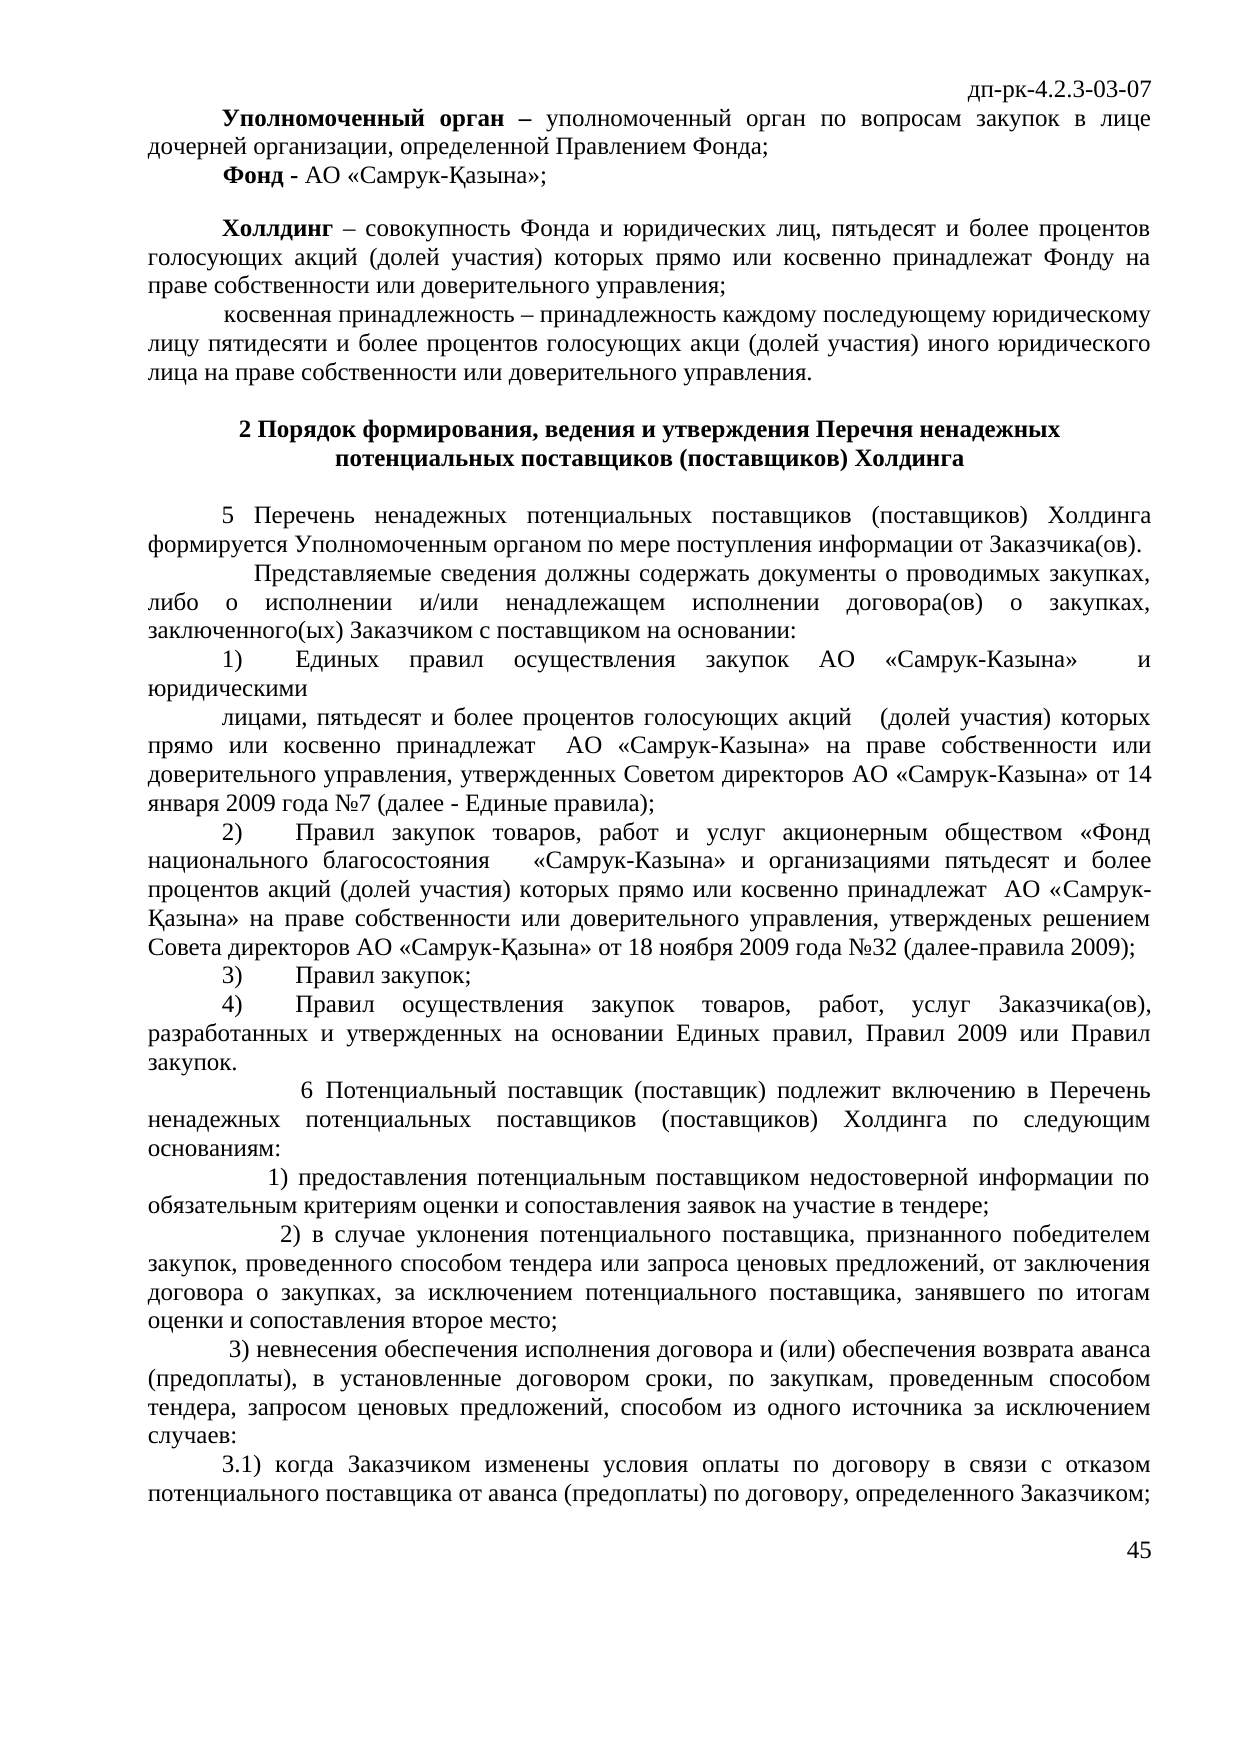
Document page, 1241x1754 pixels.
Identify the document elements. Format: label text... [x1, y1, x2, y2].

text лицами, пятьдесят и более процентов голосующих акций (долей участия) которых прямо или косвенно принадлежат АО «Самрук-Казына» на праве собственности или доверительного управления, утвержденных Советом директоров АО «Самрук-Казына» от 14 января 2009 года №7 (далее - Единые правила); [148, 702, 1152, 817]
text Представляемые сведения должны содержать документы о проводимых закупках, либо о исполнении и/или ненадлежащем исполнении договора(ов) о закупках, заключенного(ых) Заказчиком с поставщиком на основании: [148, 558, 1152, 644]
text 6 Потенциальный поставщик (поставщик) подлежит включению в Перечень ненадежных потенциальных поставщиков (поставщиков) Холдинга по следующим основаниям: [148, 1075, 1152, 1162]
text 2) в случае уклонения потенциального поставщика, признанного победителем закупок, проведенного способом тендера или запроса ценовых предложений, от заключения договора о закупках, за исключением потенциального поставщика, занявшего по итогам оценки и сопоставления второе место; [148, 1219, 1152, 1334]
text 3) невнесения обеспечения исполнения договора и (или) обеспечения возврата аванса (предоплаты), в установленные договором сроки, по закупкам, проведенным способом тендера, запросом ценовых предложений, способом из одного источника за исключением случаев: [148, 1334, 1152, 1449]
text Уполномоченный орган – уполномоченный орган по вопросам закупок в лице дочерней организации, определенной Правлением Фонда; [148, 103, 1152, 160]
text Холлдинг – совокупность Фонда и юридических лиц, пятьдесят и более процентов голосующих акций (долей участия) которых прямо или косвенно принадлежат Фонду на праве собственности или доверительного управления; [148, 213, 1152, 299]
text 45 [148, 1535, 1152, 1564]
text 5 Перечень ненадежных потенциальных поставщиков (поставщиков) Холдинга формируется Уполномоченным органом по мере поступления информации от Заказчика(ов). [148, 500, 1152, 558]
text 1) предоставления потенциальным поставщиком недостоверной информации по обязательным критериям оценки и сопоставления заявок на участие в тендере; [148, 1162, 1152, 1219]
list Единых правил осуществления закупок АО «Самрук-Казына» и юридическими [148, 644, 1152, 702]
list Правил закупок товаров, работ и услуг акционерным обществом «Фонд национального благосостояния «Самрук-Казына» и организациями пятьдесят и более процентов акций (долей участия) которых прямо или косвенно принадлежат АО «Самрук-Қазына» на праве собственности или доверительного управления, утвержденых решением Совета директоров АО «Самрук-Қазына» от 18 ноября 2009 года №32 (далее-правила 2009); [148, 817, 1152, 960]
text Фонд - АО «Самрук-Қазына»; [148, 160, 1152, 189]
list Правил закупок; [148, 960, 1152, 989]
list Правил осуществления закупок товаров, работ, услуг Заказчика(ов), разработанных и утвержденных на основании Единых правил, Правил 2009 или Правил закупок. [148, 989, 1152, 1075]
text 2 Порядок формирования, ведения и утверждения Перечня ненадежных потенциальных поставщиков (поставщиков) Холдинга [148, 414, 1152, 472]
text косвенная принадлежность – принадлежность каждому последующему юридическому лицу пятидесяти и более процентов голосующих акци (долей участия) иного юридического лица на праве собственности или доверительного управления. [148, 299, 1152, 385]
text 3.1) когда Заказчиком изменены условия оплаты по договору в связи с отказом потенциального поставщика от аванса (предоплаты) по договору, определенного Заказчиком; [148, 1449, 1152, 1507]
